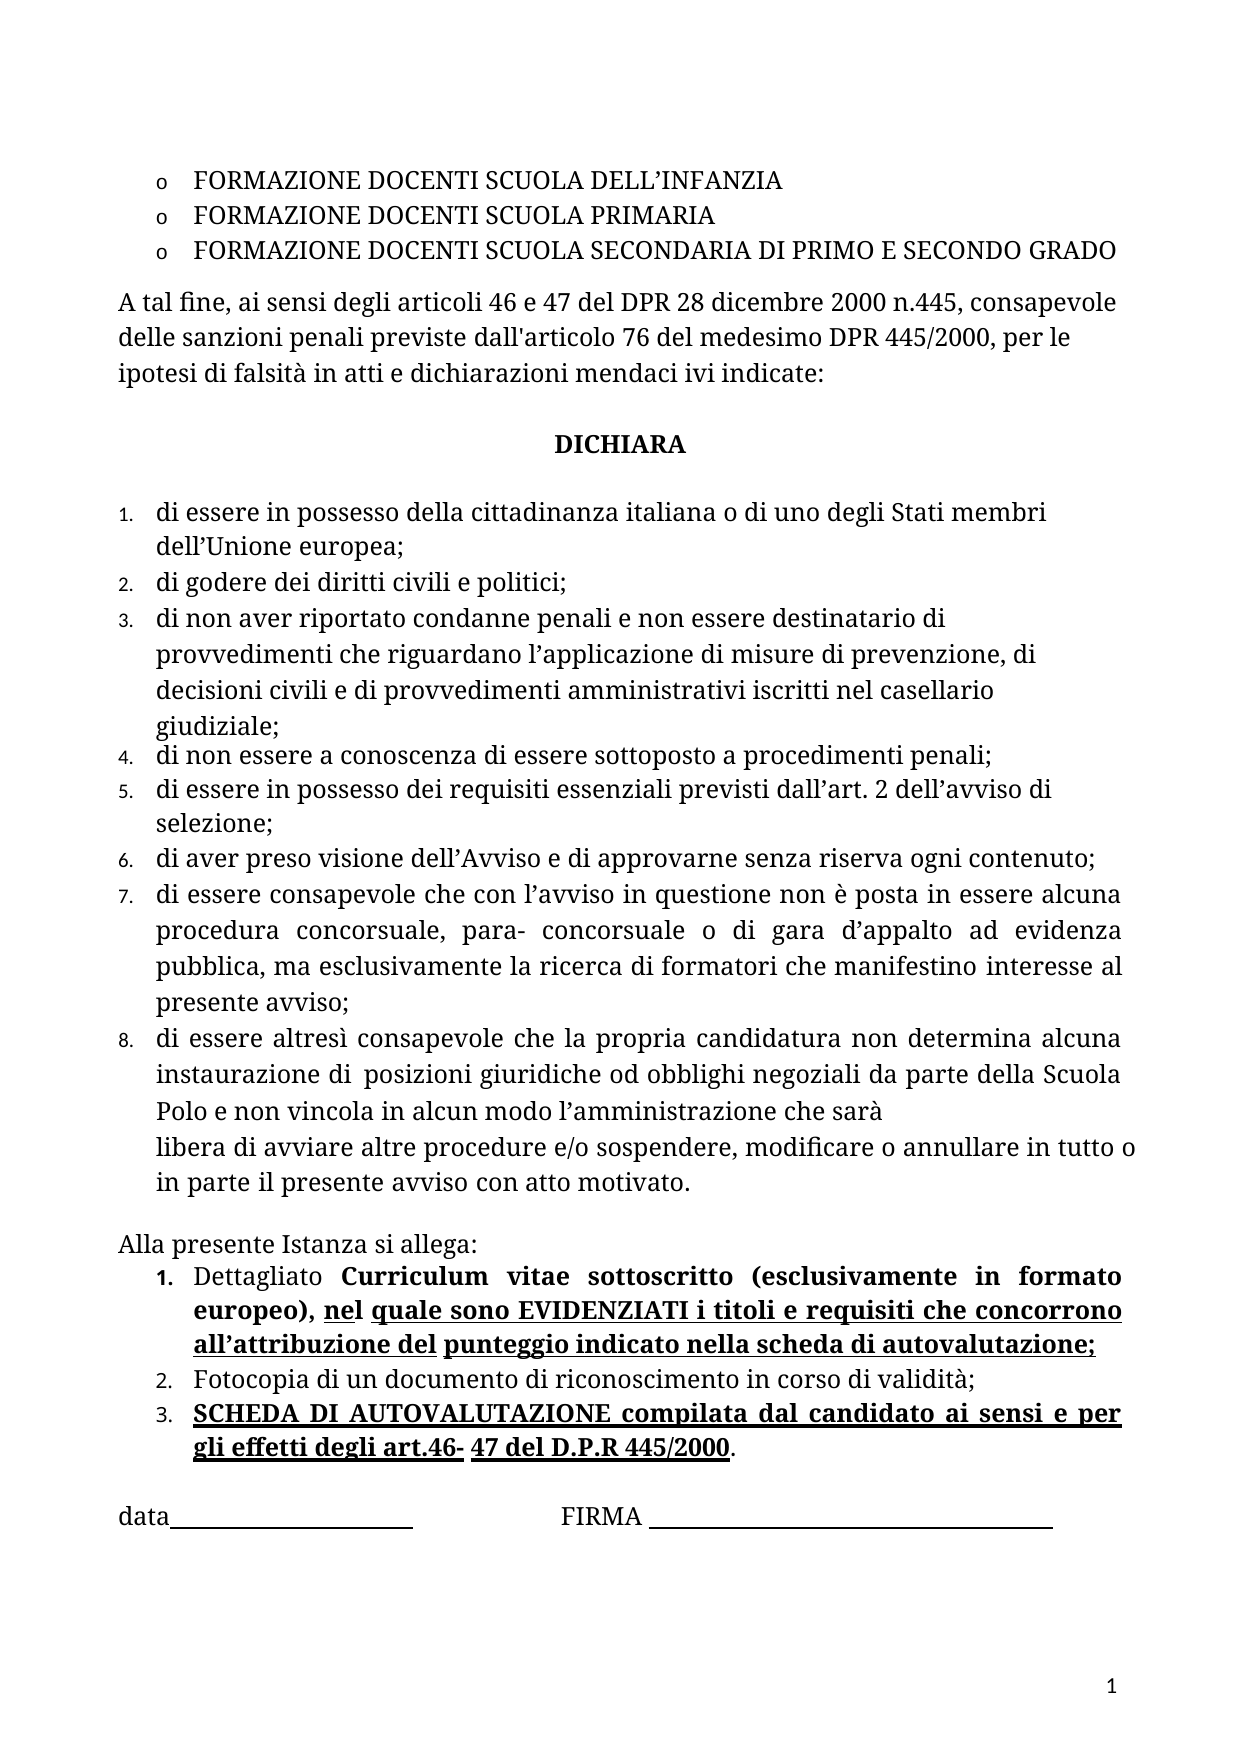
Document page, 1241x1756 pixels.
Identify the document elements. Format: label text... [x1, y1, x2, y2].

text A tal fine, ai sensi degli articoli 46 e 47 del DPR 28 dicembre 2000 n.445, consapevole delle sanzioni penali previste dall'articolo 76 del medesimo DPR 445/2000, per le ipotesi di falsità in atti e dichiarazioni mendaci ivi indicate: [118, 284, 1121, 390]
list FORMAZIONE DOCENTI SCUOLA DELL’INFANZIA [155, 162, 1146, 197]
subtitle DICHIARA [116, 426, 1124, 460]
list di godere dei diritti civili e politici; [118, 564, 1146, 599]
subtitle SCHEDA DI AUTOVALUTAZIONE compilata dal candidato ai sensi e per gli effetti degli art.46- 47 del D.P.R 445/2000. [156, 1395, 1122, 1463]
list di essere consapevole che con l’avviso in questione non è posta in essere alcuna procedura concorsuale, para- concorsuale o di gara d’appalto ad evidenza pubblica, ma esclusivamente la ricerca di formatori che manifestino interesse al presente avviso; [118, 877, 1123, 1019]
list FORMAZIONE DOCENTI SCUOLA SECONDARIA DI PRIMO E SECONDO GRADO [155, 233, 1146, 267]
text data FIRMA [118, 1498, 1146, 1533]
list di aver preso visione dell’Avviso e di approvarne senza riserva ogni contenuto; [118, 841, 1146, 875]
list di non aver riportato condanne penali e non essere destinatario di provvedimenti che riguardano l’applicazione di misure di prevenzione, di decisioni civili e di provvedimenti amministrativi iscritti nel casellario giudiziale; [118, 600, 1122, 742]
list di essere in possesso dei requisiti essenziali previsti dall’art. 2 dell’avviso di selezione; [118, 771, 1146, 839]
list FORMAZIONE DOCENTI SCUOLA PRIMARIA [155, 197, 1146, 232]
text libera di avviare altre procedure e/o sospendere, modificare o annullare in tutto o in parte il presente avviso con atto motivato. [156, 1129, 1146, 1199]
list Fotocopia di un documento di riconoscimento in corso di validità; [155, 1361, 1146, 1395]
list Dettagliato Curriculum vitae sottoscritto (esclusivamente in formato europeo), nel quale sono EVIDENZIATI i titoli e requisiti che concorrono all’attribuzione del punteggio indicato nella scheda di autovalutazione; [156, 1259, 1123, 1361]
list di essere altresì consapevole che la propria candidatura non determina alcuna instaurazione di posizioni giuridiche od obblighi negoziali da parte della Scuola Polo e non vincola in alcun modo l’amministrazione che sarà [118, 1021, 1122, 1127]
list di non essere a conoscenza di essere sottoposto a procedimenti penali; [118, 744, 1146, 769]
list di essere in possesso della cittadinanza italiana o di uno degli Stati membri dell’Unione europea; [118, 494, 1146, 563]
text Alla presente Istanza si allega: [118, 1235, 1146, 1259]
